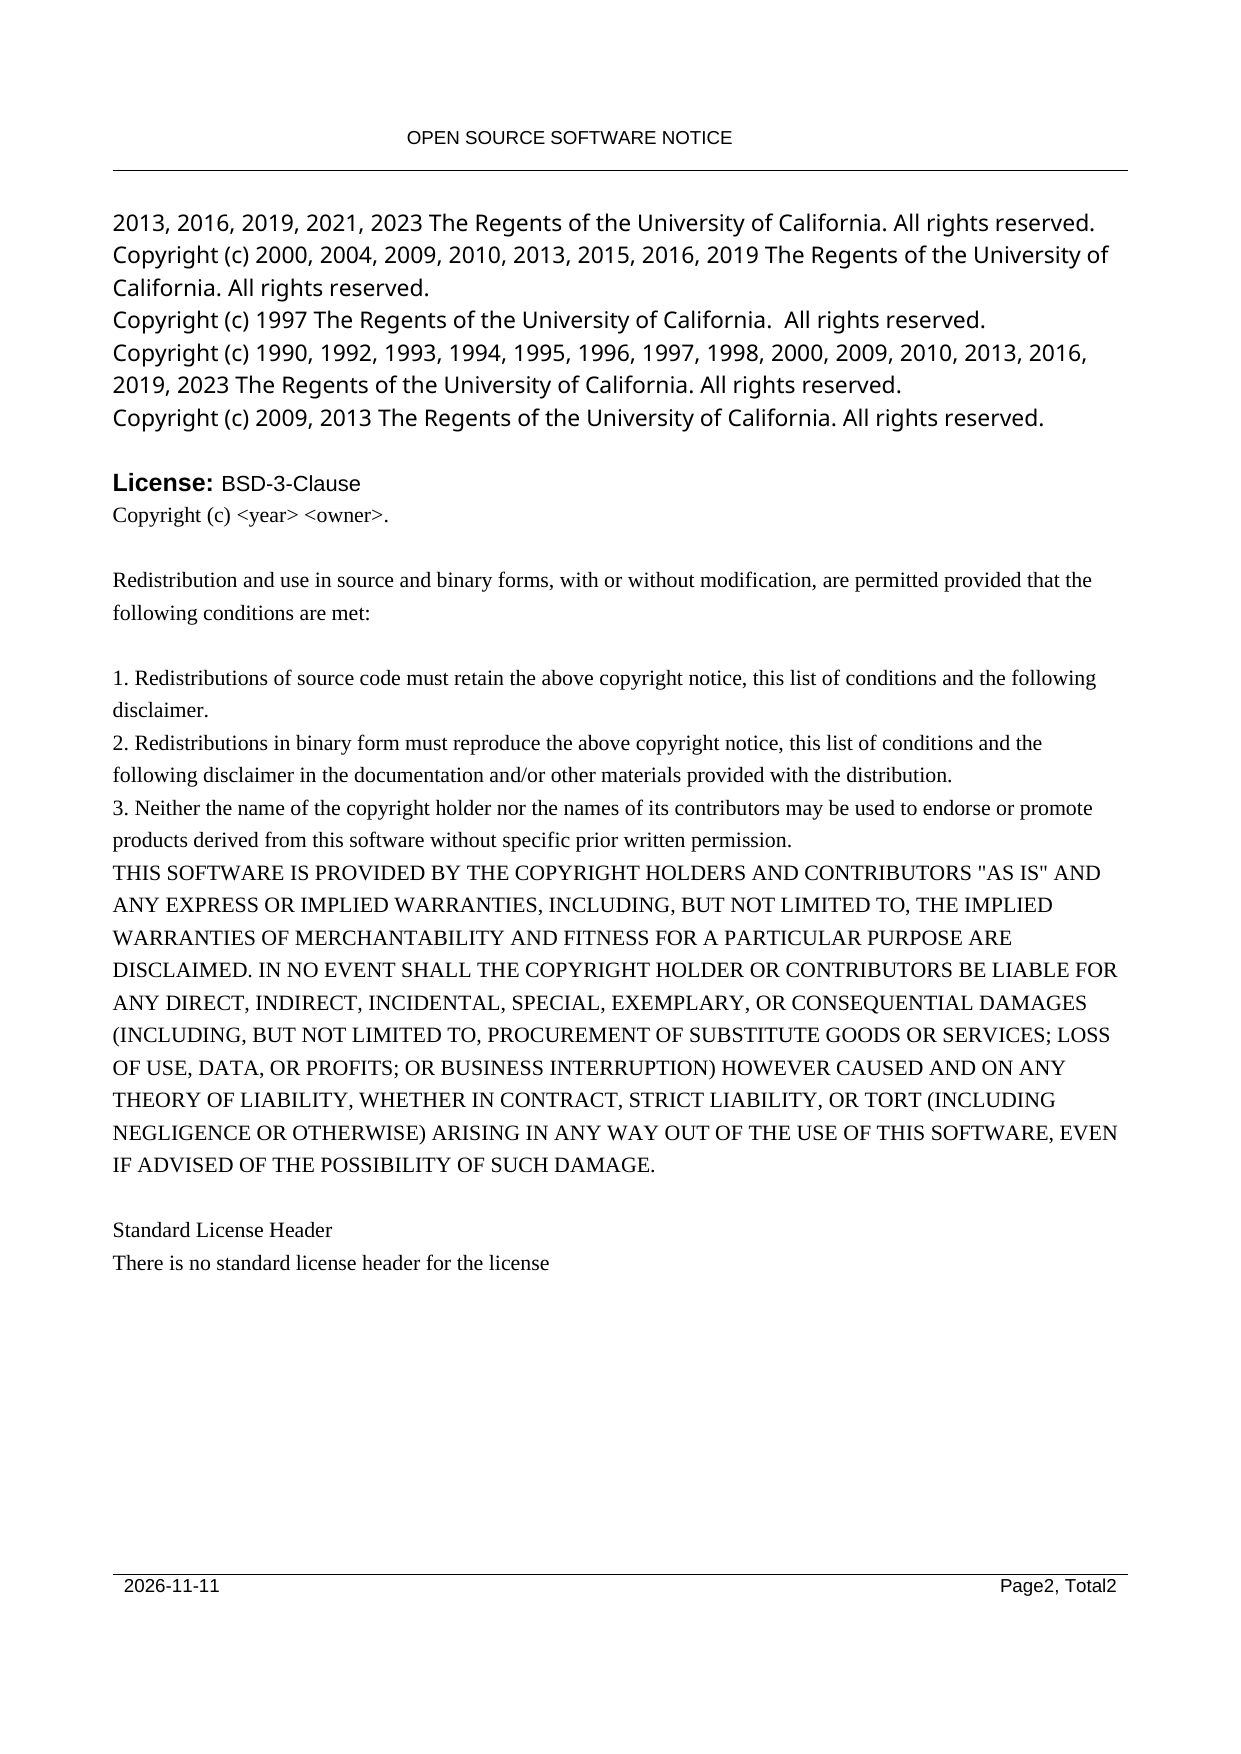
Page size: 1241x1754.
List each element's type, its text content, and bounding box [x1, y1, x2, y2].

text Copyright (c) <year> <owner>. Redistribution and use in source and binary forms, with or without modification, are permitted provided that the following conditions are met: 1. Redistributions of source code must retain the above copyright notice, this list of conditions and the following disclaimer. 2. Redistributions in binary form must reproduce the above copyright notice, this list of conditions and the following disclaimer in the documentation and/or other materials provided with the distribution. 3. Neither the name of the copyright holder nor the names of its contributors may be used to endorse or promote products derived from this software without specific prior written permission. THIS SOFTWARE IS PROVIDED BY THE COPYRIGHT HOLDERS AND CONTRIBUTORS "AS IS" AND ANY EXPRESS OR IMPLIED WARRANTIES, INCLUDING, BUT NOT LIMITED TO, THE IMPLIED WARRANTIES OF MERCHANTABILITY AND FITNESS FOR A PARTICULAR PURPOSE ARE DISCLAIMED. IN NO EVENT SHALL THE COPYRIGHT HOLDER OR CONTRIBUTORS BE LIABLE FOR ANY DIRECT, INDIRECT, INCIDENTAL, SPECIAL, EXEMPLARY, OR CONSEQUENTIAL DAMAGES (INCLUDING, BUT NOT LIMITED TO, PROCUREMENT OF SUBSTITUTE GOODS OR SERVICES; LOSS OF USE, DATA, OR PROFITS; OR BUSINESS INTERRUPTION) HOWEVER CAUSED AND ON ANY THEORY OF LIABILITY, WHETHER IN CONTRACT, STRICT LIABILITY, OR TORT (INCLUDING NEGLIGENCE OR OTHERWISE) ARISING IN ANY WAY OUT OF THE USE OF THIS SOFTWARE, EVEN IF ADVISED OF THE POSSIBILITY OF SUCH DAMAGE. Standard License Header There is no standard license header for the license [112, 499, 1128, 1279]
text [112, 206, 1128, 466]
text License: BSD-3-Clause [112, 466, 1128, 499]
